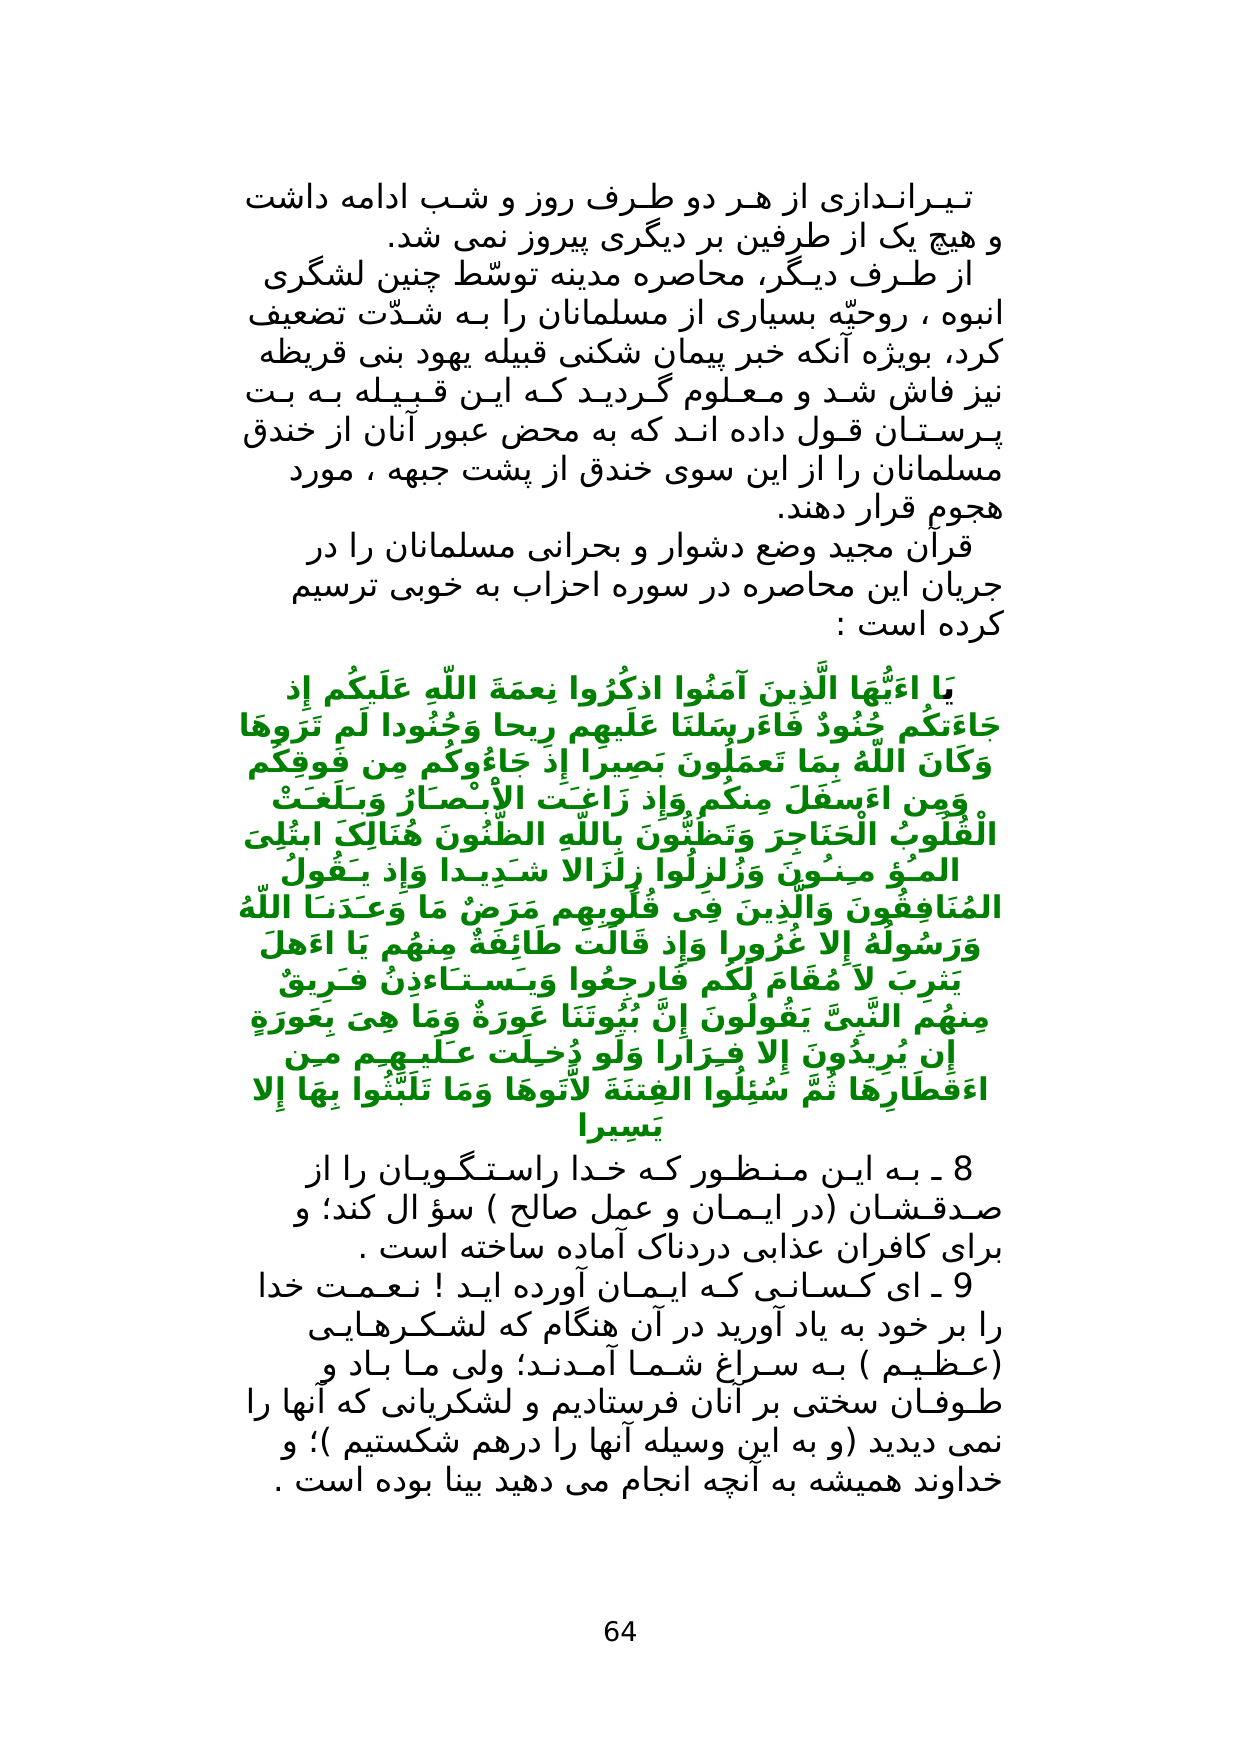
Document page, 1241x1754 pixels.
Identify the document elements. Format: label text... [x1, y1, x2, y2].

subtitle یَا اءَیُّهَا الَّذِینَ آمَنُوا اذکُرُوا نِعمَةَ اللّهِ عَلَیکُم إِذ جَاءَتکُم جُنُودٌ فَاءَرسَلنَا عَلَیهِم رِیحا وَجُنُودا لَم تَرَوهَا وَکَانَ اللّهُ بِمَا تَعمَلُونَ بَصِیرا إِذ جَاءُوکُم مِن فَوقِکُم وَمِن اءَسفَلَ مِنکُم وَإِذ زَاغـَت الاَْبـْصـَارُ وَبـَلَغـَتْ الْقُلُوبُ الْحَنَاجِرَ وَتَظُنُّونَ بِاللّهِ الظُّنُونَ هُنَالِکَ ابتُلِیَ المـُؤ مـِنـُونَ وَزُلزِلُوا زِلزَالا شـَدِیـدا وَإِذ یـَقُولُ المُنَافِقُونَ وَالَّذِینَ فِی قُلُوبِهِم مَرَضٌ مَا وَعـَدَنـَا اللّهُ وَرَسُولُهُ إِلا غُرُورا وَإِذ قَالَت طَائِفَةٌ مِنهُم یَا اءَهلَ یَثرِبَ لاَ مُقَامَ لَکُم فَارجِعُوا وَیـَسـتـَاءذِنُ فـَرِیقٌ مِنهُم النَّبِیَّ یَقُولُونَ إِنَّ بُیُوتَنَا عَورَةٌ وَمَا هِیَ بِعَورَةٍ إِن یُرِیدُونَ إِلا فـِرَارا وَلَو دُخـِلَت عـَلَیـهـِم مـِن اءَقطَارِهَا ثُمَّ سُئِلُوا الفِتنَةَ لاََّتَوهَا وَمَا تَلَبَّثُوا بِهَا إِلا یَسِیرا [236, 668, 1004, 1143]
text 9 ـ ای کـسـانـی کـه ایـمـان آورده ایـد ! نـعـمـت خدا را بر خود به یاد آورید در آن هنگام که لشـکـرهـایـی (عـظـیـم ) بـه سـراغ شـمـا آمـدنـد؛ ولی مـا بـاد و طـوفـان سختی بر آنان فرستادیم و لشکریانی که آنها را نمی دیدید (و به این وسیله آنها را درهم شکستیم )؛ و خداوند همیشه به آنچه انجام می دهید بینا بوده است . [236, 1266, 1004, 1499]
text از طـرف دیـگر، محاصره مدینه توسّط چنین لشگری انبوه ، روحیّه بسیاری از مسلمانان را بـه شـدّت تضعیف کرد، بویژه آنکه خبر پیمان شکنی قبیله یهود بنی قریظه نیز فاش شـد و مـعـلوم گـردیـد کـه ایـن قـبـیـله بـه بـت پـرسـتـان قـول داده انـد که به محض عبور آنان از خندق مسلمانان را از این سوی خندق از پشت جبهه ، مورد هجوم قرار دهند. [236, 255, 1004, 527]
text تـیـرانـدازی از هـر دو طـرف روز و شـب ادامه داشت و هیچ یک از طرفین بر دیگری پیروز نمی شد. [236, 177, 1004, 255]
text قرآن مجید وضع دشوار و بحرانی مسلمانان را در جریان این محاصره در سوره احزاب به خوبی ترسیم کرده است : [236, 527, 1004, 643]
text 8 ـ بـه ایـن مـنـظـور کـه خـدا راسـتـگـویـان را از صـدقـشـان (در ایـمـان و عمل صالح ) سؤ ال کند؛ و برای کافران عذابی دردناک آماده ساخته است . [236, 1150, 1004, 1266]
